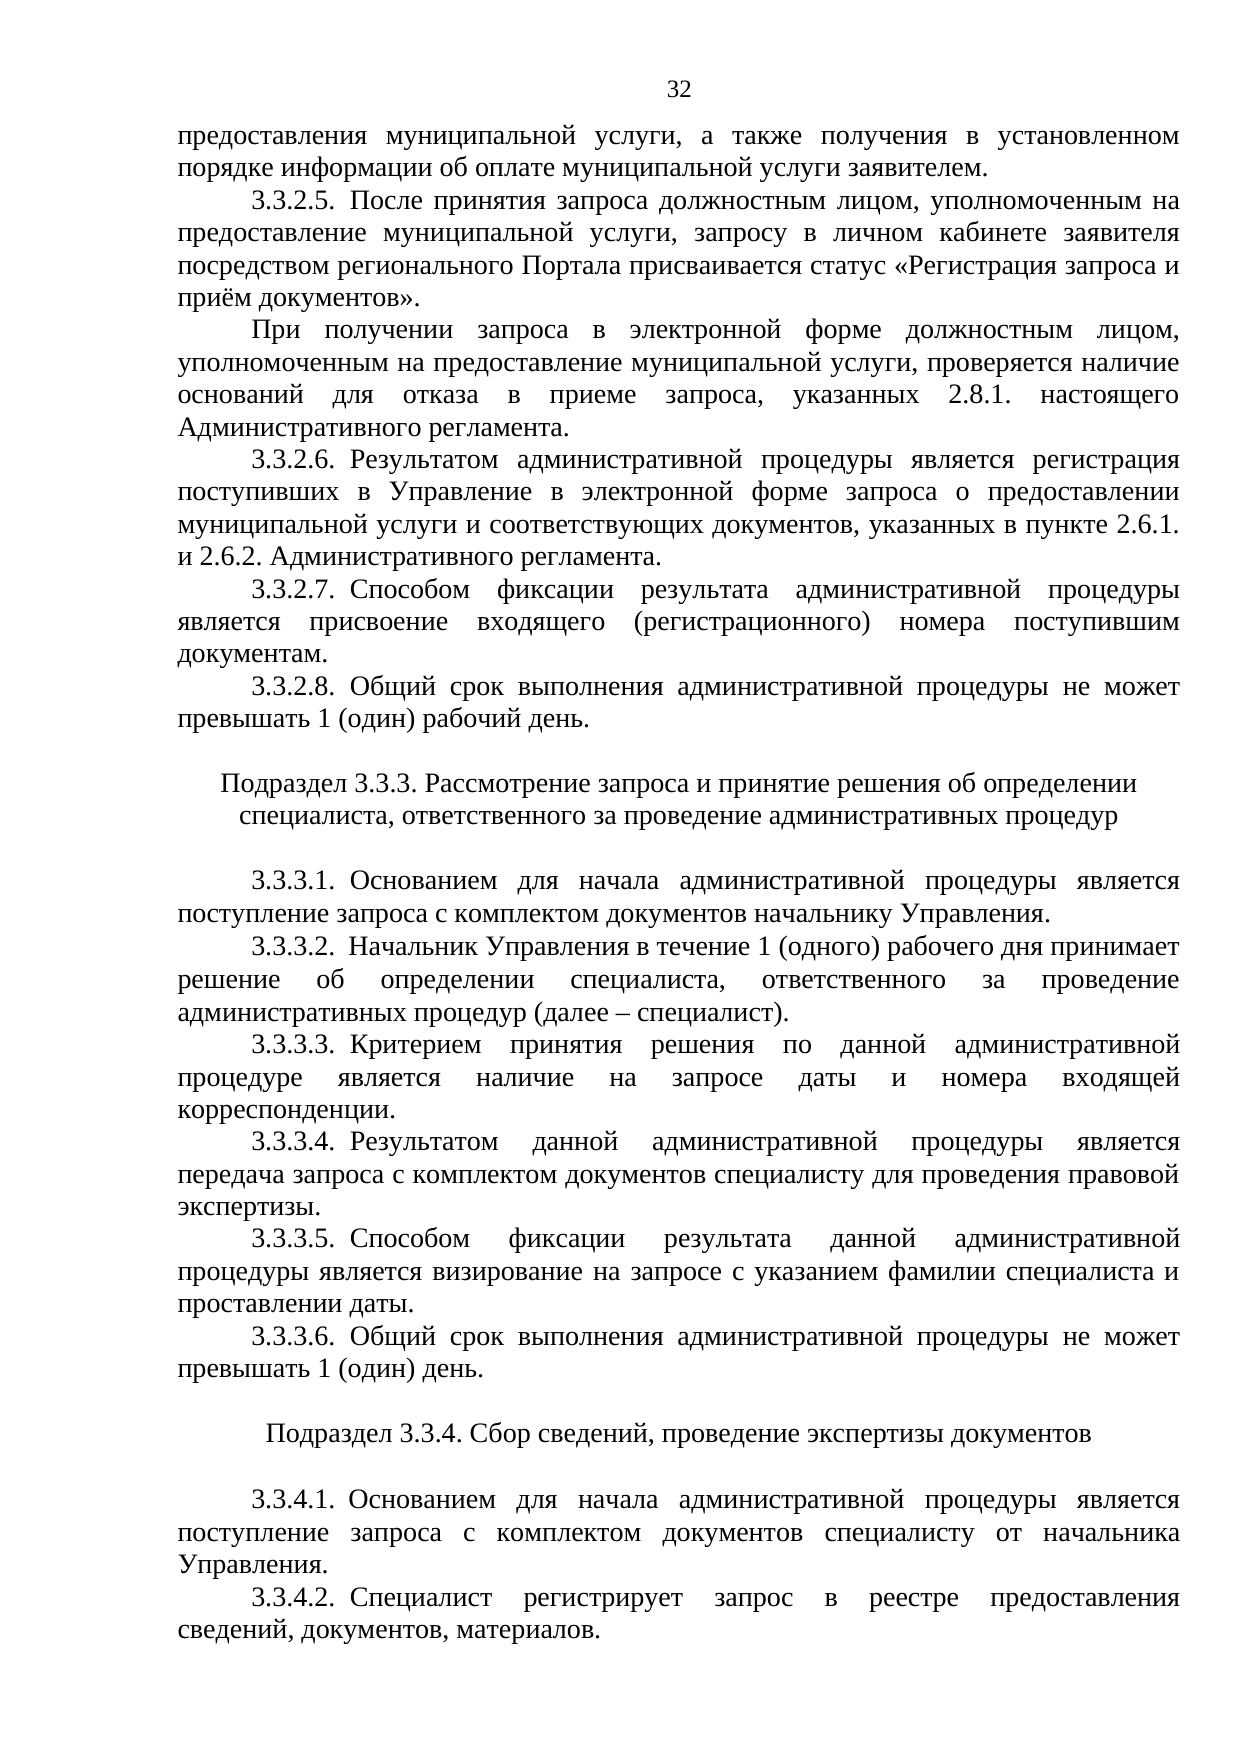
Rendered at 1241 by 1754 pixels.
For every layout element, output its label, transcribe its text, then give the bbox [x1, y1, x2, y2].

text 3.3.4.2. Специалист регистрирует запрос в реестре предоставления сведений, документов, материалов. [177, 1580, 1181, 1645]
text 3.3.4.1. Основанием для начала административной процедуры является поступление запроса с комплектом документов специалисту от начальника Управления. [177, 1481, 1181, 1580]
text 3.3.3.6. Общий срок выполнения административной процедуры не может превышать 1 (один) день. [177, 1319, 1181, 1383]
text При получении запроса в электронной форме должностным лицом, уполномоченным на предоставление муниципальной услуги, проверяется наличие оснований для отказа в приеме запроса, указанных 2.8.1. настоящего Административного регламента. [177, 312, 1181, 442]
text Подраздел 3.3.3. Рассмотрение запроса и принятие решения об определении специалиста, ответственного за проведение административных процедур [177, 766, 1181, 831]
text 3.3.3.2. Начальник Управления в течение 1 (одного) рабочего дня принимает решение об определении специалиста, ответственного за проведение административных процедур (далее – специалист). [177, 928, 1181, 1027]
text 3.3.3.5. Способом фиксации результата данной административной процедуры является визирование на запросе с указанием фамилии специалиста и проставлении даты. [177, 1222, 1181, 1319]
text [177, 118, 1181, 183]
text 3.3.3.3. Критерием принятия решения по данной административной процедуре является наличие на запросе даты и номера входящей корреспонденции. [177, 1027, 1181, 1124]
text 3.3.2.5. После принятия запроса должностным лицом, уполномоченным на предоставление муниципальной услуги, запросу в личном кабинете заявителя посредством регионального Портала присваивается статус «Регистрация запроса и приём документов». [177, 183, 1181, 312]
text 3.3.2.7. Способом фиксации результата административной процедуры является присвоение входящего (регистрационного) номера поступившим документам. [177, 572, 1181, 669]
text 3.3.2.8. Общий срок выполнения административной процедуры не может превышать 1 (один) рабочий день. [177, 669, 1181, 734]
text 3.3.2.6. Результатом административной процедуры является регистрация поступивших в Управление в электронной форме запроса о предоставлении муниципальной услуги и соответствующих документов, указанных в пункте 2.6.1. и 2.6.2. Административного регламента. [177, 442, 1181, 572]
text 3.3.3.1. Основанием для начала административной процедуры является поступление запроса с комплектом документов начальнику Управления. [177, 863, 1181, 928]
text Подраздел 3.3.4. Сбор сведений, проведение экспертизы документов [177, 1416, 1181, 1448]
text 3.3.3.4. Результатом данной административной процедуры является передача запроса с комплектом документов специалисту для проведения правовой экспертизы. [177, 1124, 1181, 1222]
